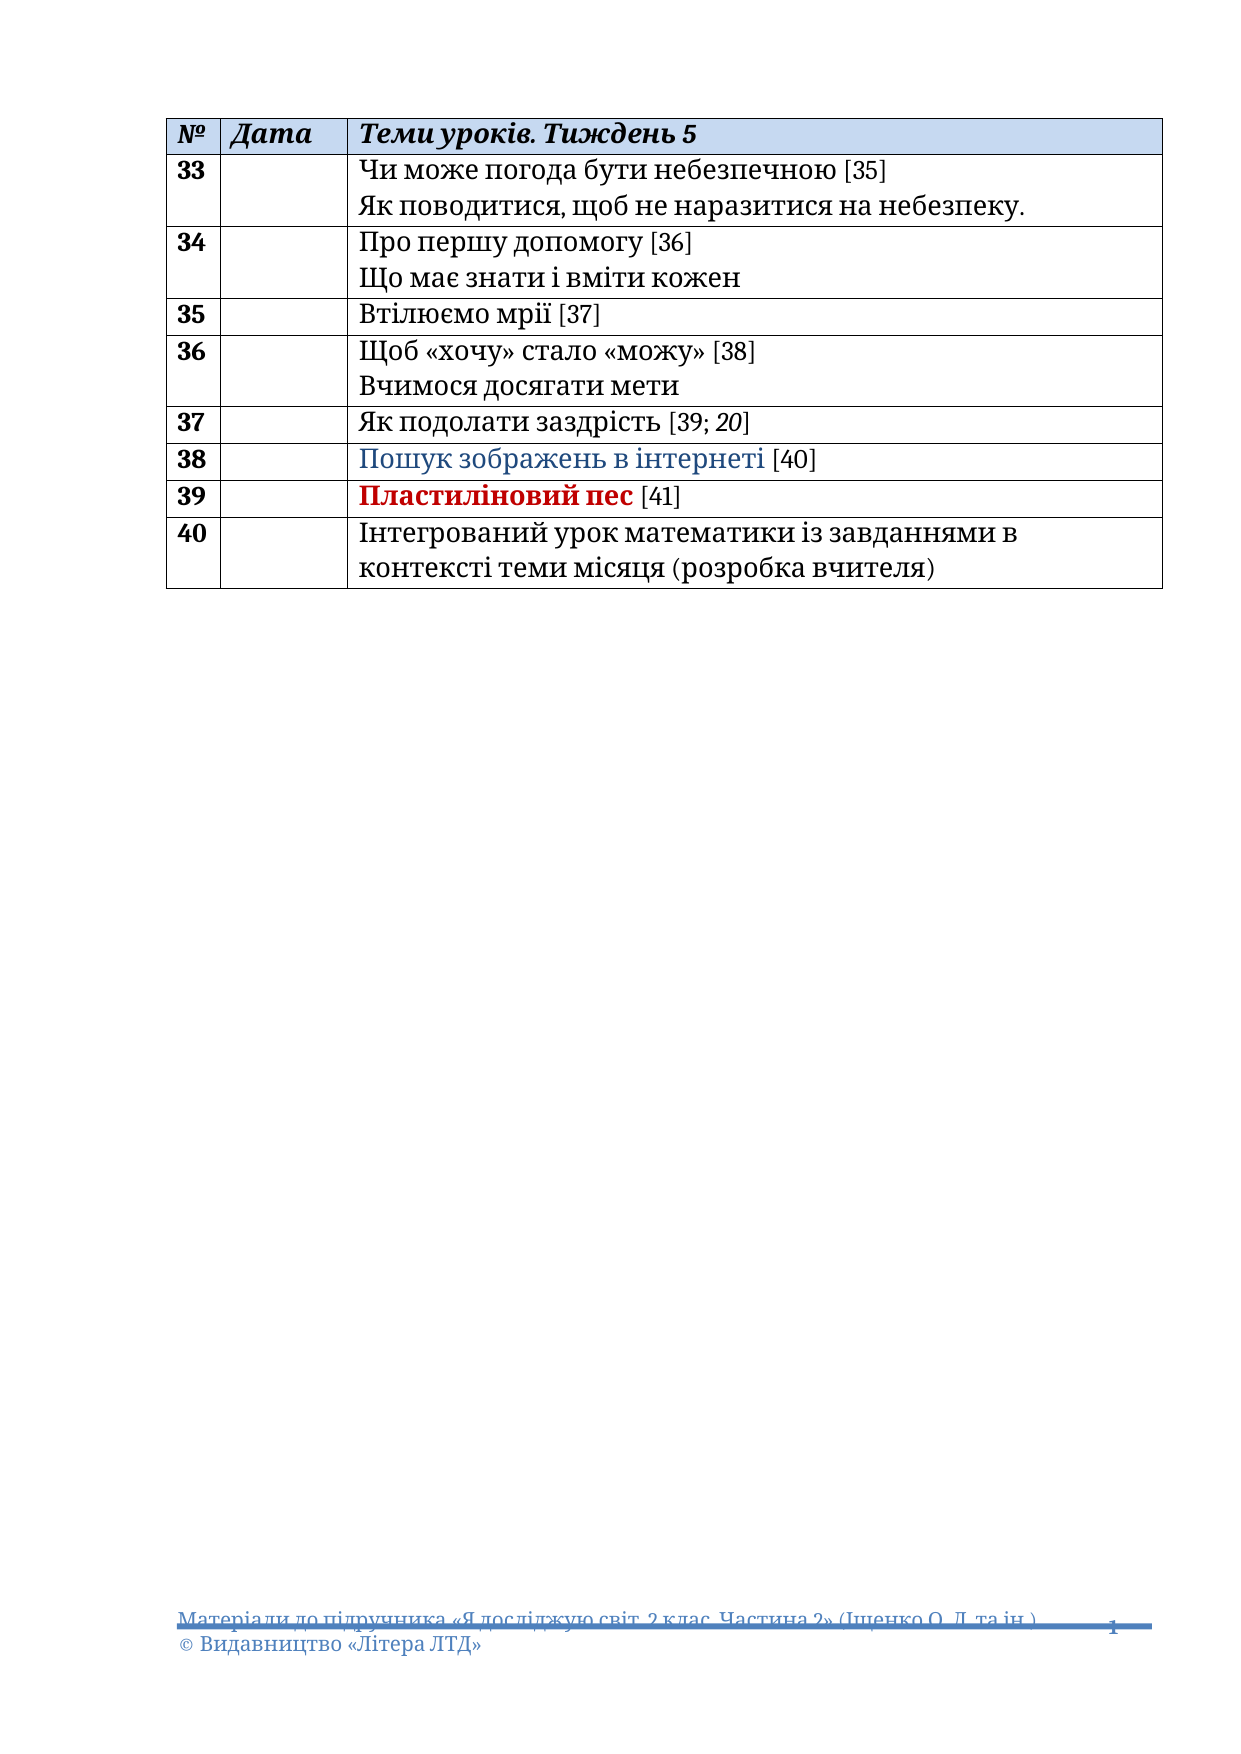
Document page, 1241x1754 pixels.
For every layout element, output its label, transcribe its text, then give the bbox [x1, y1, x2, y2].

table_cell [221, 299, 347, 334]
table_cell Як подолати заздрість [39; 20] [348, 407, 1162, 443]
table_cell 38 [167, 444, 220, 480]
table_cell Про першу допомогу [36] Що має знати і вміти кожен [348, 227, 1162, 298]
table_cell Пластиліновий пес [41] [348, 481, 1162, 517]
table_cell 33 [167, 155, 220, 226]
table_cell 40 [167, 518, 220, 588]
table_cell Інтегрований урок математики із завданнями в контексті теми місяця (розробка вчителя) [348, 518, 1162, 588]
table_cell [221, 227, 347, 298]
table_cell [221, 336, 347, 406]
table_cell [221, 407, 347, 443]
table_cell 34 [167, 227, 220, 298]
table_cell 39 [167, 481, 220, 517]
table_cell Втілюємо мрії [37] [348, 299, 1162, 334]
table_cell [221, 444, 347, 480]
table_cell Щоб «хочу» стало «можу» [38] Вчимося досягати мети [348, 336, 1162, 406]
table_cell Пошук зображень в інтернеті [40] [348, 444, 1162, 480]
table_header Дата [221, 119, 347, 154]
table_cell [221, 155, 347, 226]
table_cell 36 [167, 336, 220, 406]
table_cell Чи може погода бути небезпечною [35] Як поводитися, щоб не наразитися на небезпеку. [348, 155, 1162, 226]
table_cell [221, 481, 347, 517]
table_cell 35 [167, 299, 220, 334]
table_cell [221, 518, 347, 588]
table_header № [167, 119, 220, 154]
table_cell 37 [167, 407, 220, 443]
table_header Теми уроків. Тиждень 5 [348, 119, 1162, 154]
